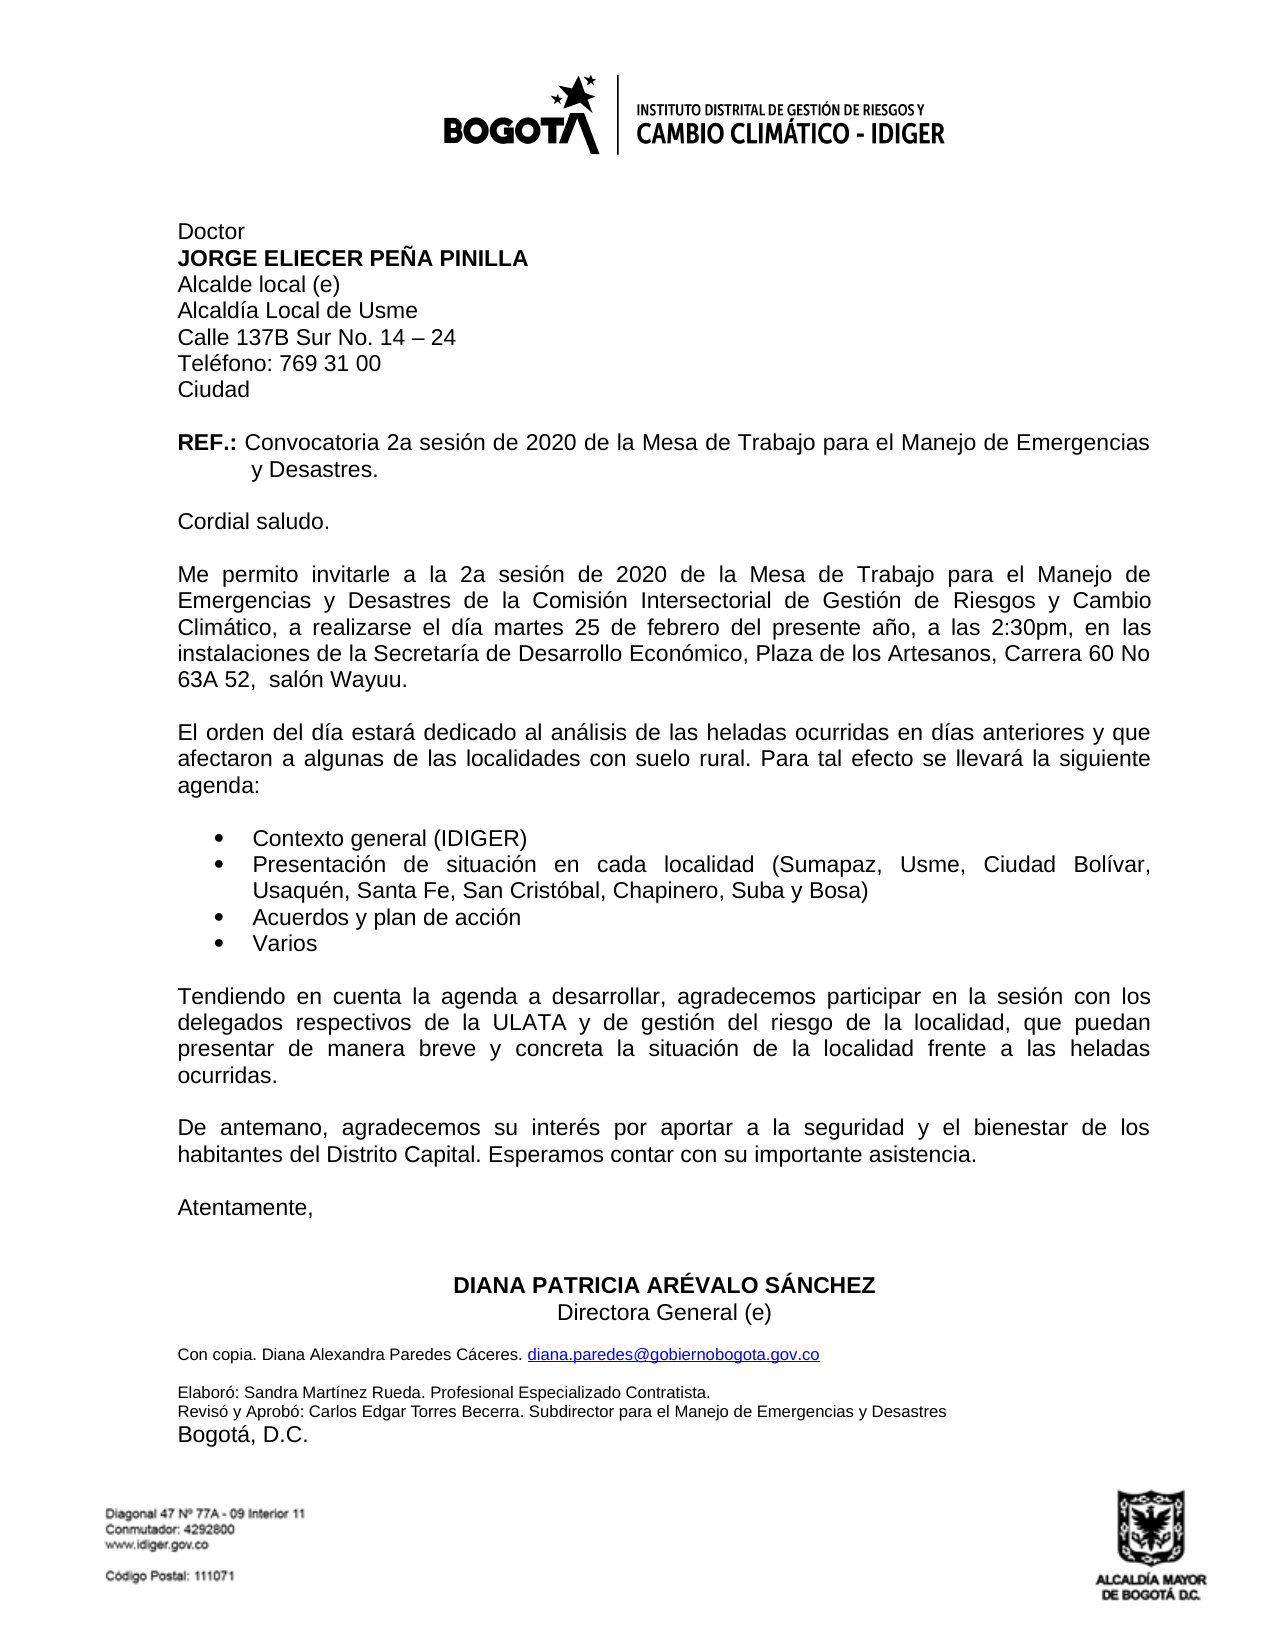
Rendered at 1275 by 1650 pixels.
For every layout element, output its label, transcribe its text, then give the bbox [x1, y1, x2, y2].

subtitle DIANA PATRICIA ARÉVALO SÁNCHEZ [177, 1272, 1152, 1299]
text Revisó y Aprobó: Carlos Edgar Torres Becerra. Subdirector para el Manejo de Emergencias y Desastres [177, 1402, 1152, 1421]
text Atentamente, [177, 1193, 1152, 1220]
picture [436, 71, 953, 166]
text Calle 137B Sur No. 14 – 24 [177, 324, 1152, 350]
text Teléfono: 769 31 00 [177, 350, 1152, 376]
text Cordial saludo. [177, 508, 1152, 534]
text Alcaldía Local de Usme [177, 297, 1152, 324]
text Elaboró: Sandra Martínez Rueda. Profesional Especializado Contratista. [177, 1383, 1152, 1402]
text Ciudad [177, 376, 1152, 403]
text El orden del día estará dedicado al análisis de las heladas ocurridas en días anteriores y que afectaron a algunas de las localidades con suelo rural. Para tal efecto se llevará la siguiente agenda: [177, 719, 1152, 798]
list Acuerdos y plan de acción [215, 903, 1152, 930]
list Contexto general (IDIGER) [215, 824, 1152, 851]
text Alcalde local (e) [177, 271, 1152, 297]
text REF.: Convocatoria 2a sesión de 2020 de la Mesa de Trabajo para el Manejo de Emergencias y Desastres. [177, 429, 1152, 482]
text Me permito invitarle a la 2a sesión de 2020 de la Mesa de Trabajo para el Manejo de Emergencias y Desastres de la Comisión Intersectorial de Gestión de Riesgos y Cambio Climático, a realizarse el día martes 25 de febrero del presente año, a las 2:30pm, en las instalaciones de la Secretaría de Desarrollo Económico, Plaza de los Artesanos, Carrera 60 No 63A 52, salón Wayuu. [177, 561, 1152, 693]
list Varios [215, 930, 1152, 956]
text Tendiendo en cuenta la agenda a desarrollar, agradecemos participar en la sesión con los delegados respectivos de la ULATA y de gestión del riesgo de la localidad, que puedan presentar de manera breve y concreta la situación de la localidad frente a las heladas ocurridas. [177, 983, 1152, 1088]
text Directora General (e) [177, 1299, 1152, 1325]
text Con copia. Diana Alexandra Paredes Cáceres. diana.paredes@gobiernobogota.gov.co [177, 1344, 1152, 1363]
text Doctor [177, 218, 1152, 245]
text JORGE ELIECER PEÑA PINILLA [177, 245, 1152, 271]
list Presentación de situación en cada localidad (Sumapaz, Usme, Ciudad Bolívar, Usaquén, Santa Fe, San Cristóbal, Chapinero, Suba y Bosa) [215, 851, 1152, 903]
text Bogotá, D.C. [177, 1421, 1152, 1447]
text De antemano, agradecemos su interés por aportar a la seguridad y el bienestar de los habitantes del Distrito Capital. Esperamos contar con su importante asistencia. [177, 1114, 1152, 1167]
